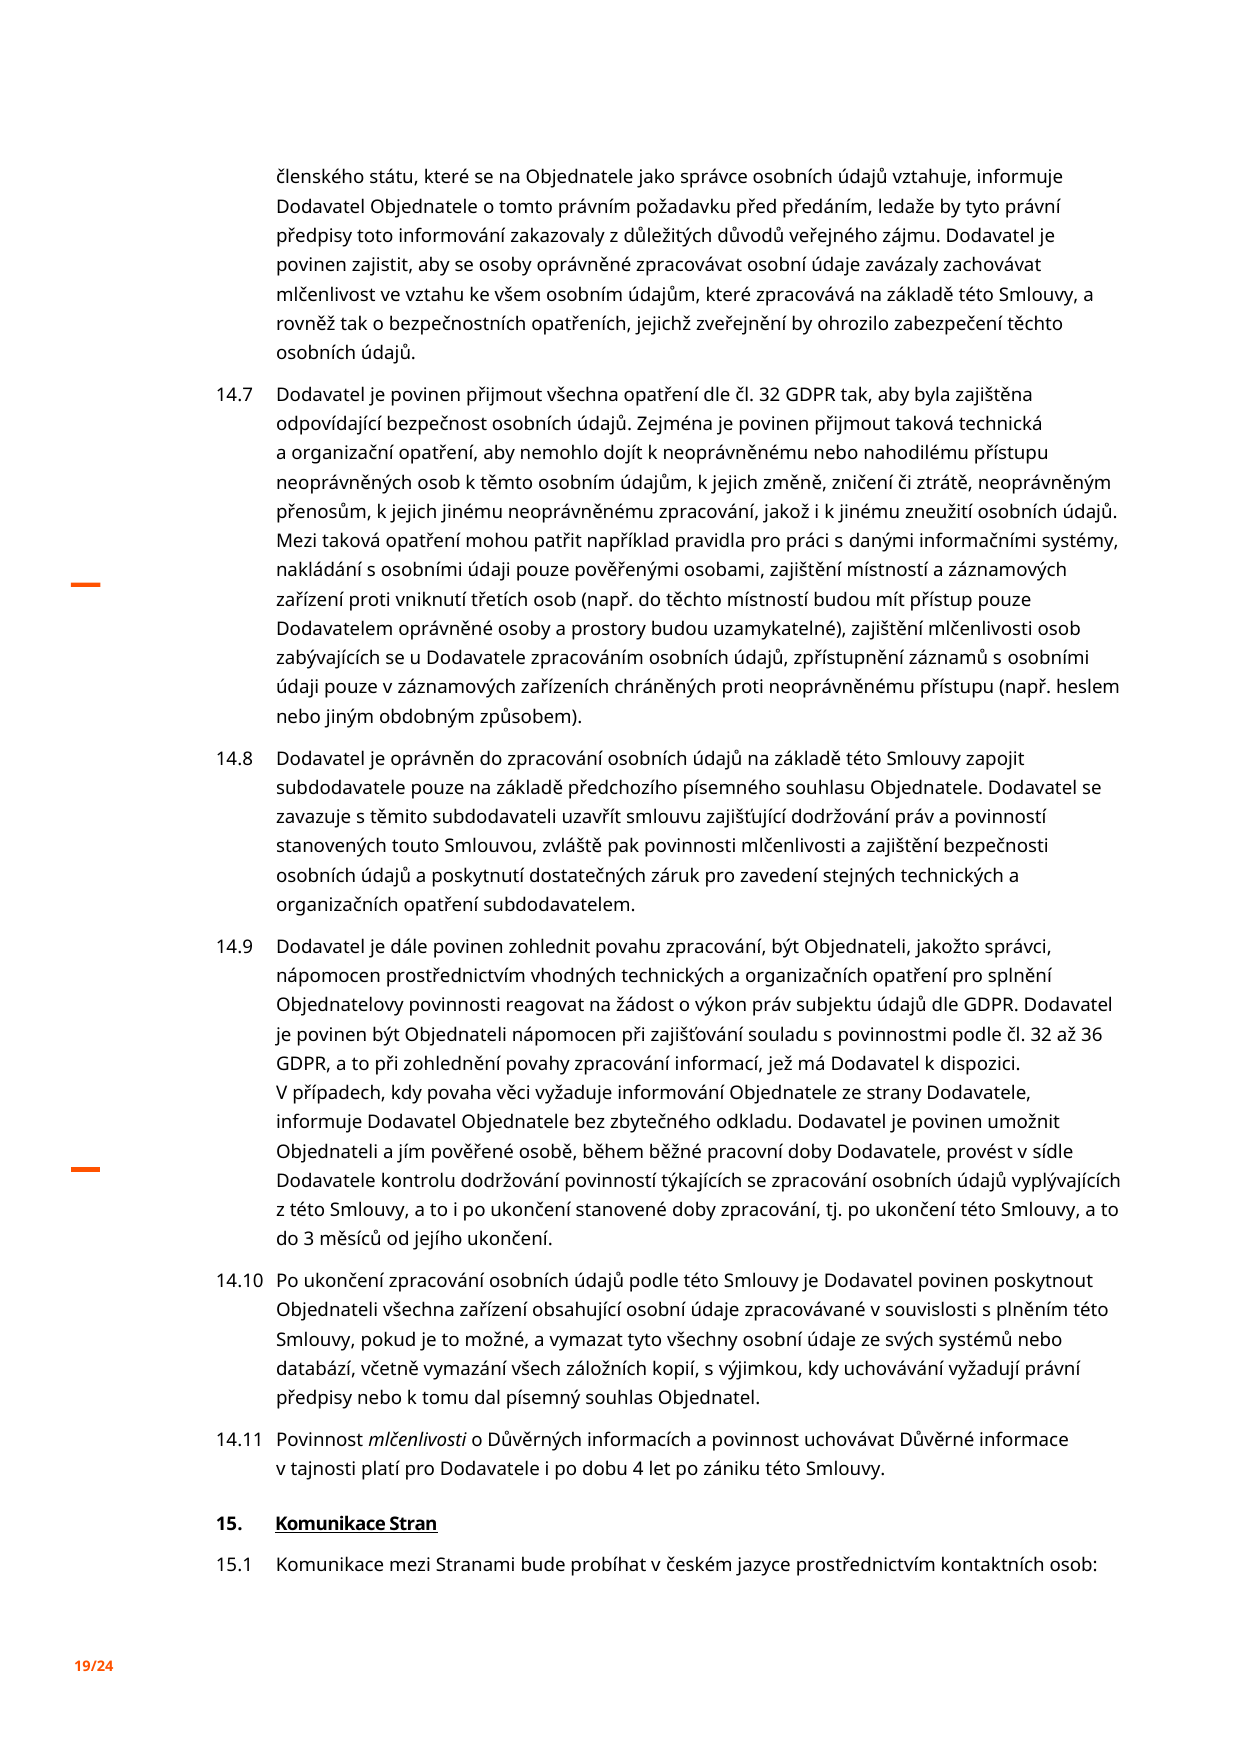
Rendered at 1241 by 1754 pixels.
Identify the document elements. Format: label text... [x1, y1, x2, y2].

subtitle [216, 164, 1122, 365]
subtitle Dodavatel je oprávněn do zpracování osobních údajů na základě této Smlouvy zapojit subdodavatele pouze na základě předchozího písemného souhlasu Objednatele. Dodavatel se zavazuje s těmito subdodavateli uzavřít smlouvu zajišťující dodržování práv a povinností stanovených touto Smlouvou, zvláště pak povinnosti mlčenlivosti a zajištění bezpečnosti osobních údajů a poskytnutí dostatečných záruk pro zavedení stejných technických a organizačních opatření subdodavatelem. [216, 745, 1122, 917]
list Komunikace mezi Stranami bude probíhat v českém jazyce prostřednictvím kontaktních osob: [216, 1552, 1122, 1577]
subtitle Povinnost mlčenlivosti o Důvěrných informacích a povinnost uchovávat Důvěrné informace v tajnosti platí pro Dodavatele i po dobu 4 let po zániku této Smlouvy. [216, 1426, 1122, 1481]
subtitle Komunikace Stran [216, 1510, 1122, 1535]
subtitle Dodavatel je dále povinen zohlednit povahu zpracování, být Objednateli, jakožto správci, nápomocen prostřednictvím vhodných technických a organizačních opatření pro splnění Objednatelovy povinnosti reagovat na žádost o výkon práv subjektu údajů dle GDPR. Dodavatel je povinen být Objednateli nápomocen při zajišťování souladu s povinnostmi podle čl. 32 až 36 GDPR, a to při zohlednění povahy zpracování informací, jež má Dodavatel k dispozici. V případech, kdy povaha věci vyžaduje informování Objednatele ze strany Dodavatele, informuje Dodavatel Objednatele bez zbytečného odkladu. Dodavatel je povinen umožnit Objednateli a jím pověřené osobě, během běžné pracovní doby Dodavatele, provést v sídle Dodavatele kontrolu dodržování povinností týkajících se zpracování osobních údajů vyplývajících z této Smlouvy, a to i po ukončení stanovené doby zpracování, tj. po ukončení této Smlouvy, a to do 3 měsíců od jejího ukončení. [216, 933, 1122, 1251]
subtitle Po ukončení zpracování osobních údajů podle této Smlouvy je Dodavatel povinen poskytnout Objednateli všechna zařízení obsahující osobní údaje zpracovávané v souvislosti s plněním této Smlouvy, pokud je to možné, a vymazat tyto všechny osobní údaje ze svých systémů nebo databází, včetně vymazání všech záložních kopií, s výjimkou, kdy uchovávání vyžadují právní předpisy nebo k tomu dal písemný souhlas Objednatel. [216, 1267, 1122, 1410]
subtitle Dodavatel je povinen přijmout všechna opatření dle čl. 32 GDPR tak, aby byla zajištěna odpovídající bezpečnost osobních údajů. Zejména je povinen přijmout taková technická a organizační opatření, aby nemohlo dojít k neoprávněnému nebo nahodilému přístupu neoprávněných osob k těmto osobním údajům, k jejich změně, zničení či ztrátě, neoprávněným přenosům, k jejich jinému neoprávněnému zpracování, jakož i k jinému zneužití osobních údajů. Mezi taková opatření mohou patřit například pravidla pro práci s danými informačními systémy, nakládání s osobními údaji pouze pověřenými osobami, zajištění místností a záznamových zařízení proti vniknutí třetích osob (např. do těchto místností budou mít přístup pouze Dodavatelem oprávněné osoby a prostory budou uzamykatelné), zajištění mlčenlivosti osob zabývajících se u Dodavatele zpracováním osobních údajů, zpřístupnění záznamů s osobními údaji pouze v záznamových zařízeních chráněných proti neoprávněnému přístupu (např. heslem nebo jiným obdobným způsobem). [216, 381, 1122, 729]
